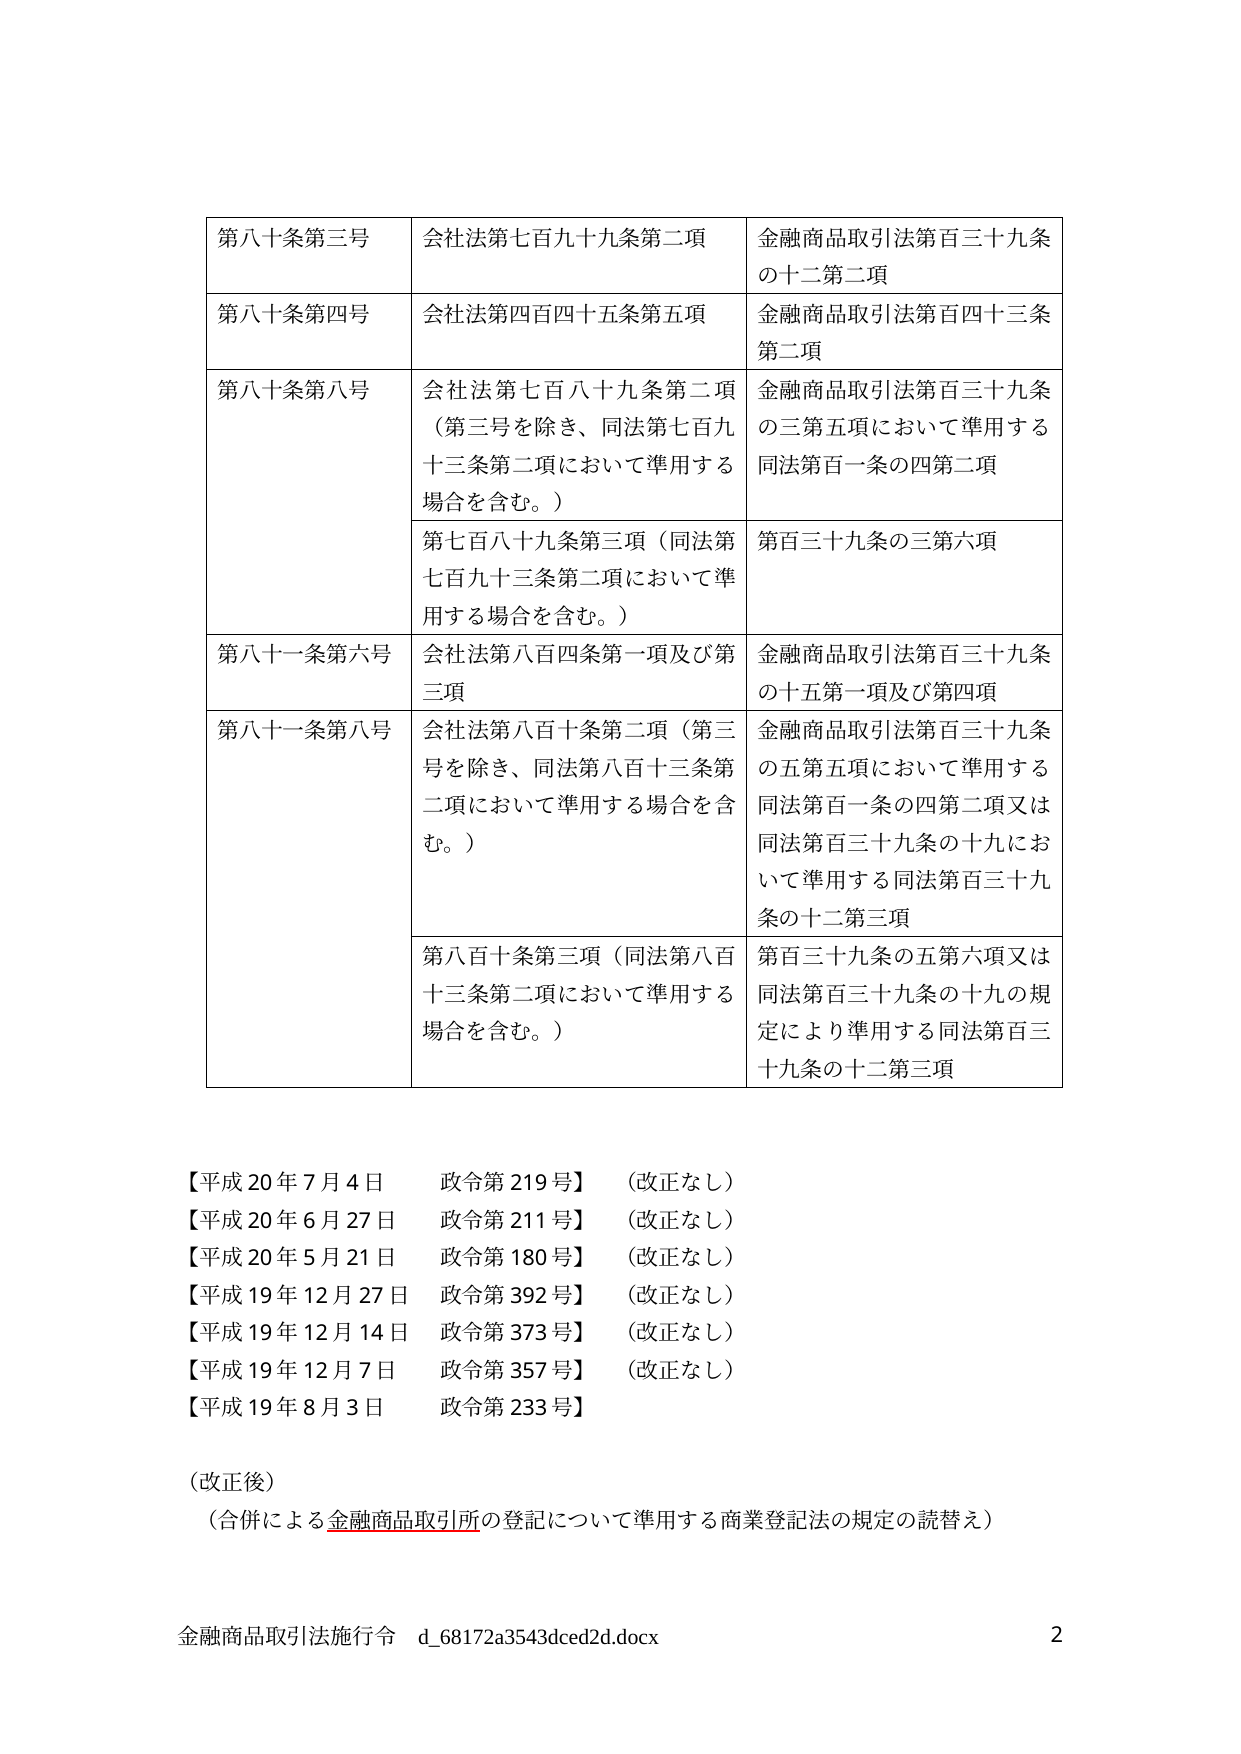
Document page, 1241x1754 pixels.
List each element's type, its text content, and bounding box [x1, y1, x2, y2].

table_cell 第七百八十九条第三項（同法第七百九十三条第二項において準用する場合を含む。） [412, 521, 746, 633]
table_cell 第八十一条第六号 [207, 635, 411, 709]
table_cell 第百三十九条の三第六項 [747, 521, 1062, 633]
table_cell 第八十条第八号 [207, 370, 411, 633]
table_cell 会社法第七百九十九条第二項 [412, 218, 746, 293]
table_cell 金融商品取引法第百三十九条の五第五項において準用する同法第百一条の四第二項又は同法第百三十九条の十九において準用する同法第百三十九条の十二第三項 [747, 711, 1062, 936]
text 【平成20年5月21日 政令第180号】 （改正なし） [177, 1238, 1063, 1275]
table_cell 金融商品取引法第百三十九条の三第五項において準用する同法第百一条の四第二項 [747, 370, 1062, 520]
table_cell 第八十条第四号 [207, 294, 411, 369]
table_cell 会社法第四百四十五条第五項 [412, 294, 746, 369]
table_cell 会社法第八百十条第二項（第三号を除き、同法第八百十三条第二項において準用する場合を含む。） [412, 711, 746, 936]
text 【平成20年7月4日 政令第219号】 （改正なし） [177, 1163, 1063, 1200]
text 【平成19年8月3日 政令第233号】 [177, 1388, 1063, 1425]
table_cell 第八十一条第八号 [207, 711, 411, 1087]
table_cell 金融商品取引法第百四十三条第二項 [747, 294, 1062, 369]
table_cell 金融商品取引法第百三十九条の十二第二項 [747, 218, 1062, 293]
text 【平成19年12月27日 政令第392号】 （改正なし） [177, 1275, 1063, 1313]
table_cell 第百三十九条の五第六項又は同法第百三十九条の十九の規定により準用する同法第百三十九条の十二第三項 [747, 937, 1062, 1087]
table_cell 第八十条第三号 [207, 218, 411, 293]
text （改正後） [177, 1463, 1063, 1500]
text 【平成19年12月7日 政令第357号】 （改正なし） [177, 1350, 1063, 1388]
table_cell 会社法第八百四条第一項及び第三項 [412, 635, 746, 709]
text 【平成20年6月27日 政令第211号】 （改正なし） [177, 1200, 1063, 1238]
table_cell 会社法第七百八十九条第二項（第三号を除き、同法第七百九十三条第二項において準用する場合を含む。） [412, 370, 746, 520]
table_cell 金融商品取引法第百三十九条の十五第一項及び第四項 [747, 635, 1062, 709]
table_cell 第八百十条第三項（同法第八百十三条第二項において準用する場合を含む。） [412, 937, 746, 1087]
text （合併による金融商品取引所の登記について準用する商業登記法の規定の読替え） [196, 1500, 1063, 1538]
text 【平成19年12月14日 政令第373号】 （改正なし） [177, 1313, 1063, 1350]
